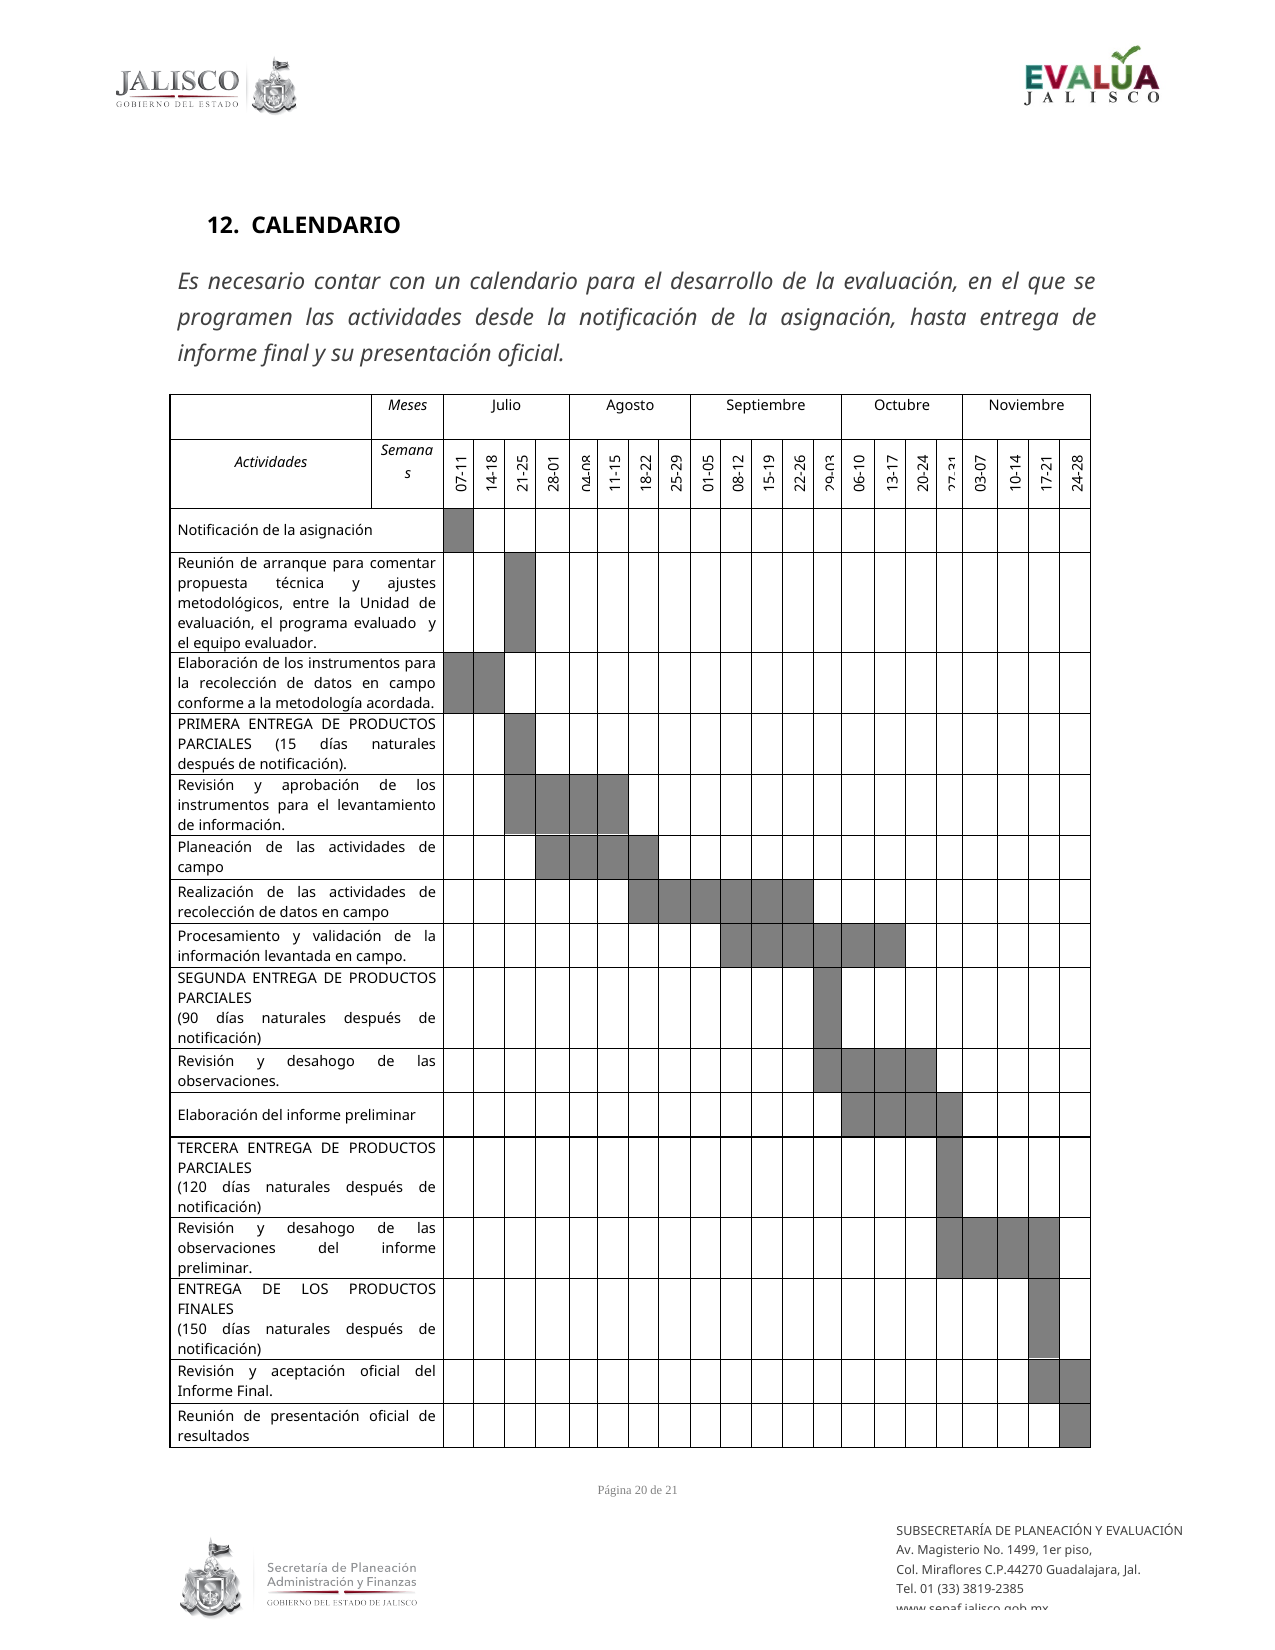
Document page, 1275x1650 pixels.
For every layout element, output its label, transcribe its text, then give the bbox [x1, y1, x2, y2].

table_cell [842, 1279, 874, 1358]
table_cell [998, 1218, 1028, 1278]
table_cell 14-18 [474, 440, 504, 507]
table_cell [875, 1093, 905, 1136]
table_cell [691, 1279, 720, 1358]
table_cell [783, 714, 813, 774]
table_cell [1060, 1138, 1090, 1217]
table_cell [906, 880, 936, 923]
table_cell [752, 775, 782, 834]
table_cell [783, 880, 813, 923]
table_cell [842, 553, 874, 652]
table_cell [906, 1360, 936, 1403]
table_cell [598, 653, 628, 713]
table_cell [906, 1218, 936, 1278]
table_cell [659, 880, 690, 923]
table_cell [474, 553, 504, 652]
table_cell TERCERA ENTREGA DE PRODUCTOS PARCIALES (120 días naturales después de notificación) [171, 1138, 443, 1217]
table_cell [721, 653, 751, 713]
table_cell [875, 509, 905, 552]
table_cell [783, 1279, 813, 1358]
table_cell PRIMERA ENTREGA DE PRODUCTOS PARCIALES (15 días naturales después de notificación). [171, 714, 443, 774]
table_cell 29-03 [814, 440, 841, 507]
table_cell [937, 1049, 962, 1092]
table_cell [691, 836, 720, 879]
table_cell [721, 836, 751, 879]
table_cell [963, 1049, 997, 1092]
table_cell [875, 653, 905, 713]
table_cell [1029, 714, 1059, 774]
table_cell [783, 924, 813, 967]
table_cell [998, 553, 1028, 652]
table_cell [998, 1138, 1028, 1217]
table_cell [783, 509, 813, 552]
table_cell [444, 1360, 473, 1403]
table_cell [875, 1138, 905, 1217]
table_cell [814, 653, 841, 713]
table_cell [783, 653, 813, 713]
table_cell [842, 880, 874, 923]
table_cell [659, 553, 690, 652]
table_cell [906, 1138, 936, 1217]
table_cell [536, 714, 569, 774]
table_cell [998, 968, 1028, 1048]
table_cell [474, 653, 504, 713]
table_cell [629, 714, 658, 774]
table_cell [505, 924, 535, 967]
table_cell [998, 1049, 1028, 1092]
table_cell [752, 924, 782, 967]
table_cell [814, 924, 841, 967]
table_cell [1029, 924, 1059, 967]
table_cell [752, 880, 782, 923]
table_cell [598, 1138, 628, 1217]
table_cell [963, 553, 997, 652]
table_cell [842, 1360, 874, 1403]
table_cell Revisión y aprobación de los instrumentos para el levantamiento de información. [171, 775, 443, 834]
table_cell [998, 1404, 1028, 1447]
table_cell [963, 1404, 997, 1447]
table_cell [659, 653, 690, 713]
table_cell [505, 1404, 535, 1447]
picture [116, 55, 298, 116]
table_cell [1060, 775, 1090, 834]
table_cell [963, 1360, 997, 1403]
table_cell [1060, 1404, 1090, 1447]
table_cell [570, 653, 597, 713]
table_cell [814, 880, 841, 923]
table_cell [752, 509, 782, 552]
table_cell [598, 836, 628, 879]
table_cell Reunión de arranque para comentar propuesta técnica y ajustes metodológicos, entre la Unidad de evaluación, el programa evaluado y el equipo evaluador. [171, 553, 443, 652]
table_cell [752, 714, 782, 774]
table_cell 25-29 [659, 440, 690, 507]
table_cell [937, 553, 962, 652]
table_cell [998, 836, 1028, 879]
table_cell [783, 1138, 813, 1217]
table_cell [963, 714, 997, 774]
table_cell [1029, 880, 1059, 923]
table_cell [752, 1049, 782, 1092]
table_cell [536, 509, 569, 552]
table_cell [598, 553, 628, 652]
table_cell [691, 1404, 720, 1447]
table_cell [444, 1138, 473, 1217]
table_cell [998, 653, 1028, 713]
table_cell [570, 775, 597, 834]
table_cell [842, 714, 874, 774]
table_cell [1060, 1218, 1090, 1278]
table_cell [721, 1404, 751, 1447]
table_cell [721, 1279, 751, 1358]
table_cell [659, 775, 690, 834]
table_cell [629, 968, 658, 1048]
table_cell [752, 553, 782, 652]
table_cell [570, 1049, 597, 1092]
table_cell [937, 1218, 962, 1278]
table_cell Procesamiento y validación de la información levantada en campo. [171, 924, 443, 967]
table_cell [536, 1360, 569, 1403]
table_cell [536, 1218, 569, 1278]
table_cell [691, 1138, 720, 1217]
table_cell [659, 924, 690, 967]
table_cell [721, 1093, 751, 1136]
table_cell [505, 880, 535, 923]
table_cell [875, 1049, 905, 1092]
table_cell [444, 775, 473, 834]
table_cell [814, 836, 841, 879]
table_cell [937, 836, 962, 879]
table_cell [691, 509, 720, 552]
table_header Octubre [842, 395, 962, 439]
table_cell [937, 1138, 962, 1217]
table_cell [1029, 653, 1059, 713]
table_cell [570, 1138, 597, 1217]
table_cell [474, 775, 504, 834]
table_cell [842, 968, 874, 1048]
table_cell [1029, 1093, 1059, 1136]
table_cell [474, 880, 504, 923]
table_cell [963, 880, 997, 923]
table_cell 08-12 [721, 440, 751, 507]
table_cell [963, 775, 997, 834]
table_cell [842, 1218, 874, 1278]
table_cell 07-11 [444, 440, 473, 507]
table_cell [659, 1360, 690, 1403]
table_cell [842, 509, 874, 552]
table_cell [937, 653, 962, 713]
table_cell [691, 653, 720, 713]
table_cell [629, 880, 658, 923]
table_cell [691, 1360, 720, 1403]
table_cell [598, 1360, 628, 1403]
table_cell [721, 924, 751, 967]
table_cell [1029, 1218, 1059, 1278]
table_cell [570, 968, 597, 1048]
table_cell [783, 1093, 813, 1136]
table_cell [659, 968, 690, 1048]
table_cell [444, 509, 473, 552]
table_cell [814, 509, 841, 552]
table_cell [1060, 880, 1090, 923]
table_cell [505, 1360, 535, 1403]
table_cell Planeación de las actividades de campo [171, 836, 443, 879]
table_cell [814, 1093, 841, 1136]
table_cell [659, 1138, 690, 1217]
table_cell [505, 1279, 535, 1358]
table_cell [629, 1360, 658, 1403]
table_cell 28-01 [536, 440, 569, 507]
table_cell [752, 968, 782, 1048]
table_cell [1029, 1279, 1059, 1358]
table_cell [875, 553, 905, 652]
table_cell [691, 880, 720, 923]
table_cell [842, 1049, 874, 1092]
table_cell [629, 1218, 658, 1278]
table_cell [752, 836, 782, 879]
table_cell 10-14 [998, 440, 1028, 507]
table_cell 17-21 [1029, 440, 1059, 507]
table_cell [998, 775, 1028, 834]
table_cell [598, 924, 628, 967]
table_cell [963, 1279, 997, 1358]
table_cell [570, 553, 597, 652]
table_cell [937, 714, 962, 774]
table_cell [570, 509, 597, 552]
table_cell [937, 968, 962, 1048]
table_cell [842, 836, 874, 879]
table_cell [721, 1049, 751, 1092]
table_cell [598, 1093, 628, 1136]
table_cell [1060, 553, 1090, 652]
table_cell [906, 653, 936, 713]
table_cell [474, 1404, 504, 1447]
table_cell [875, 714, 905, 774]
table_cell [536, 653, 569, 713]
table_cell [963, 1093, 997, 1136]
table_cell [691, 924, 720, 967]
table_cell [937, 1404, 962, 1447]
table_cell [691, 775, 720, 834]
table_cell [906, 1049, 936, 1092]
table_cell [691, 1049, 720, 1092]
table_cell [629, 1093, 658, 1136]
table_cell Actividades [171, 440, 371, 507]
table_cell [570, 836, 597, 879]
table_cell [536, 1049, 569, 1092]
table_cell [598, 1279, 628, 1358]
table_cell [474, 1093, 504, 1136]
table_cell [505, 509, 535, 552]
table_cell [536, 553, 569, 652]
table_cell [536, 775, 569, 834]
table_cell 27-31 [937, 440, 962, 507]
table_cell [963, 924, 997, 967]
table_cell [721, 553, 751, 652]
table_cell [783, 1049, 813, 1092]
table_header Julio [444, 395, 569, 439]
table_header [171, 395, 371, 439]
table_cell [474, 924, 504, 967]
table_cell [752, 1093, 782, 1136]
table_cell Reunión de presentación oficial de resultados [171, 1404, 443, 1447]
table_cell [598, 880, 628, 923]
table_cell [505, 1093, 535, 1136]
table_cell [1029, 968, 1059, 1048]
table_cell 18-22 [629, 440, 658, 507]
table_cell [906, 1279, 936, 1358]
table_cell [691, 968, 720, 1048]
table_cell [659, 836, 690, 879]
table_cell [721, 968, 751, 1048]
table_cell 13-17 [875, 440, 905, 507]
table_cell [474, 509, 504, 552]
table_cell [570, 924, 597, 967]
table_cell [505, 1049, 535, 1092]
subtitle CALENDARIO [207, 208, 1098, 240]
table_cell [721, 714, 751, 774]
table_cell [814, 714, 841, 774]
table_cell [1060, 714, 1090, 774]
table_cell [474, 1138, 504, 1217]
table_cell [505, 1138, 535, 1217]
table_cell [474, 968, 504, 1048]
table_header Noviembre [963, 395, 1090, 439]
table_cell [906, 1404, 936, 1447]
table_cell [629, 1049, 658, 1092]
table_cell [444, 653, 473, 713]
table_cell [659, 1049, 690, 1092]
table_cell Realización de las actividades de recolección de datos en campo [171, 880, 443, 923]
table_cell [783, 775, 813, 834]
text Es necesario contar con un calendario para el desarrollo de la evaluación, en el que se programen las actividades desde la notificación de la asignación, hasta entrega de informe final y su presentación oficial. [177, 265, 1098, 368]
table_cell [505, 653, 535, 713]
table_cell 03-07 [963, 440, 997, 507]
table_cell [963, 836, 997, 879]
table_cell [937, 1360, 962, 1403]
table_cell 01-05 [691, 440, 720, 507]
table_cell [814, 1360, 841, 1403]
table_cell [906, 836, 936, 879]
table_header Meses [372, 395, 443, 439]
table_cell [814, 1138, 841, 1217]
table_cell [963, 1218, 997, 1278]
table_cell Semanas [372, 440, 443, 507]
table_cell [570, 1093, 597, 1136]
table_cell [691, 1093, 720, 1136]
table_cell [474, 1049, 504, 1092]
table_cell [721, 1360, 751, 1403]
table_cell [629, 653, 658, 713]
table_cell [814, 1279, 841, 1358]
table_cell [444, 1049, 473, 1092]
table_cell [598, 714, 628, 774]
table_cell 15-19 [752, 440, 782, 507]
table_cell [505, 553, 535, 652]
table_cell [1060, 653, 1090, 713]
table_cell [474, 1360, 504, 1403]
table_cell [937, 880, 962, 923]
table_cell [1060, 1279, 1090, 1358]
table_cell [963, 1138, 997, 1217]
table_cell [1060, 1360, 1090, 1403]
table_cell [629, 836, 658, 879]
table_cell [814, 1404, 841, 1447]
picture [153, 1530, 448, 1625]
table_cell [842, 924, 874, 967]
table_cell 11-15 [598, 440, 628, 507]
table_cell [536, 968, 569, 1048]
table_cell [1029, 775, 1059, 834]
table_cell [505, 714, 535, 774]
table_cell [1060, 968, 1090, 1048]
table_cell [598, 509, 628, 552]
table_cell [998, 1279, 1028, 1358]
table_cell [691, 1218, 720, 1278]
table_cell [1060, 1049, 1090, 1092]
table_cell [814, 1218, 841, 1278]
table_cell [570, 714, 597, 774]
table_cell [783, 968, 813, 1048]
table_cell [875, 1360, 905, 1403]
table_cell [629, 553, 658, 652]
table_header Agosto [570, 395, 690, 439]
table_cell [629, 509, 658, 552]
table_cell Notificación de la asignación [171, 509, 443, 552]
table_cell [1029, 1360, 1059, 1403]
table_cell [937, 509, 962, 552]
table_cell [536, 924, 569, 967]
picture [1018, 40, 1173, 117]
table_cell [998, 880, 1028, 923]
table_cell [875, 1279, 905, 1358]
table_cell [691, 714, 720, 774]
table_cell SEGUNDA ENTREGA DE PRODUCTOS PARCIALES (90 días naturales después de notificación) [171, 968, 443, 1048]
table_cell [783, 1404, 813, 1447]
table_cell [937, 775, 962, 834]
table_cell [1029, 1138, 1059, 1217]
table_cell [474, 714, 504, 774]
table_cell [842, 1093, 874, 1136]
table_cell [629, 1279, 658, 1358]
table_cell [998, 924, 1028, 967]
table_cell [629, 1138, 658, 1217]
table_cell Revisión y desahogo de las observaciones. [171, 1049, 443, 1092]
table_cell [570, 1218, 597, 1278]
table_cell [598, 775, 628, 834]
table_cell [536, 880, 569, 923]
table_cell [783, 553, 813, 652]
table_cell [444, 553, 473, 652]
table_cell [998, 1360, 1028, 1403]
table_cell [570, 1404, 597, 1447]
table_cell [505, 1218, 535, 1278]
table_cell [842, 1404, 874, 1447]
table_cell [536, 1404, 569, 1447]
table_cell [629, 924, 658, 967]
table_cell [752, 1360, 782, 1403]
table_cell [906, 1093, 936, 1136]
table_cell [629, 775, 658, 834]
table_cell [474, 836, 504, 879]
table_cell Elaboración del informe preliminar [171, 1093, 443, 1136]
table_cell [505, 968, 535, 1048]
table_cell [1029, 1404, 1059, 1447]
table_cell [444, 1279, 473, 1358]
table_cell [1060, 924, 1090, 967]
table_cell [752, 1138, 782, 1217]
table_cell [629, 1404, 658, 1447]
table_cell Revisión y desahogo de las observaciones del informe preliminar. [171, 1218, 443, 1278]
table_cell [963, 653, 997, 713]
table_cell [444, 880, 473, 923]
table_cell [721, 509, 751, 552]
table_cell [998, 1093, 1028, 1136]
table_cell [906, 509, 936, 552]
table_cell [875, 968, 905, 1048]
table_cell [444, 1218, 473, 1278]
table_cell [1029, 553, 1059, 652]
table_cell [752, 1404, 782, 1447]
table_cell [444, 968, 473, 1048]
table_cell [598, 968, 628, 1048]
table_cell [875, 1404, 905, 1447]
table_cell 22-26 [783, 440, 813, 507]
table_cell [875, 924, 905, 967]
table_cell [842, 775, 874, 834]
table_cell [906, 553, 936, 652]
table_cell [659, 1279, 690, 1358]
table_cell [875, 836, 905, 879]
table_cell [937, 1279, 962, 1358]
table_cell [906, 714, 936, 774]
table_cell [444, 836, 473, 879]
table_cell [1029, 509, 1059, 552]
table_cell [842, 1138, 874, 1217]
table_cell [505, 775, 535, 834]
table_cell [963, 509, 997, 552]
table_cell [963, 968, 997, 1048]
table_cell [937, 1093, 962, 1136]
table_cell [721, 880, 751, 923]
table_cell [752, 653, 782, 713]
table_cell [536, 836, 569, 879]
table_cell [875, 775, 905, 834]
table_cell [906, 924, 936, 967]
table_cell [721, 775, 751, 834]
table_cell [505, 836, 535, 879]
table_cell [783, 836, 813, 879]
table_cell [906, 775, 936, 834]
table_cell 06-10 [842, 440, 874, 507]
table_cell [444, 1093, 473, 1136]
table_cell [691, 553, 720, 652]
table_cell [598, 1404, 628, 1447]
table_cell [998, 714, 1028, 774]
table_cell [752, 1279, 782, 1358]
table_cell [536, 1138, 569, 1217]
table_cell [1029, 836, 1059, 879]
table_cell [570, 1360, 597, 1403]
table_cell ENTREGA DE LOS PRODUCTOS FINALES (150 días naturales después de notificación) [171, 1279, 443, 1358]
table_cell [721, 1138, 751, 1217]
table_cell 20-24 [906, 440, 936, 507]
table_cell [814, 968, 841, 1048]
table_cell [570, 880, 597, 923]
table_cell [783, 1360, 813, 1403]
table_cell Elaboración de los instrumentos para la recolección de datos en campo conforme a la metodología acordada. [171, 653, 443, 713]
table_cell [1060, 1093, 1090, 1136]
table_cell 21-25 [505, 440, 535, 507]
table_header Septiembre [691, 395, 841, 439]
table_cell [1060, 509, 1090, 552]
table_cell [444, 714, 473, 774]
table_cell [659, 509, 690, 552]
table_cell [659, 1218, 690, 1278]
table_cell [536, 1093, 569, 1136]
table_cell [937, 924, 962, 967]
table_cell [570, 1279, 597, 1358]
table_cell [444, 1404, 473, 1447]
table_cell [659, 1404, 690, 1447]
table_cell 24-28 [1060, 440, 1090, 507]
table_cell [598, 1218, 628, 1278]
table_cell [474, 1218, 504, 1278]
table_cell [814, 553, 841, 652]
table_cell [875, 880, 905, 923]
table_cell Revisión y aceptación oficial del Informe Final. [171, 1360, 443, 1403]
table_cell [783, 1218, 813, 1278]
table_cell [814, 775, 841, 834]
table_cell [875, 1218, 905, 1278]
table_cell [842, 653, 874, 713]
table_cell [906, 968, 936, 1048]
table_cell [474, 1279, 504, 1358]
table_cell [752, 1218, 782, 1278]
table_cell [721, 1218, 751, 1278]
table_cell 04-08 [570, 440, 597, 507]
table_cell [659, 1093, 690, 1136]
table_cell [659, 714, 690, 774]
table_cell [1060, 836, 1090, 879]
table_cell [536, 1279, 569, 1358]
table_cell [814, 1049, 841, 1092]
table_cell [444, 924, 473, 967]
table_cell [598, 1049, 628, 1092]
table_cell [1029, 1049, 1059, 1092]
table_cell [998, 509, 1028, 552]
